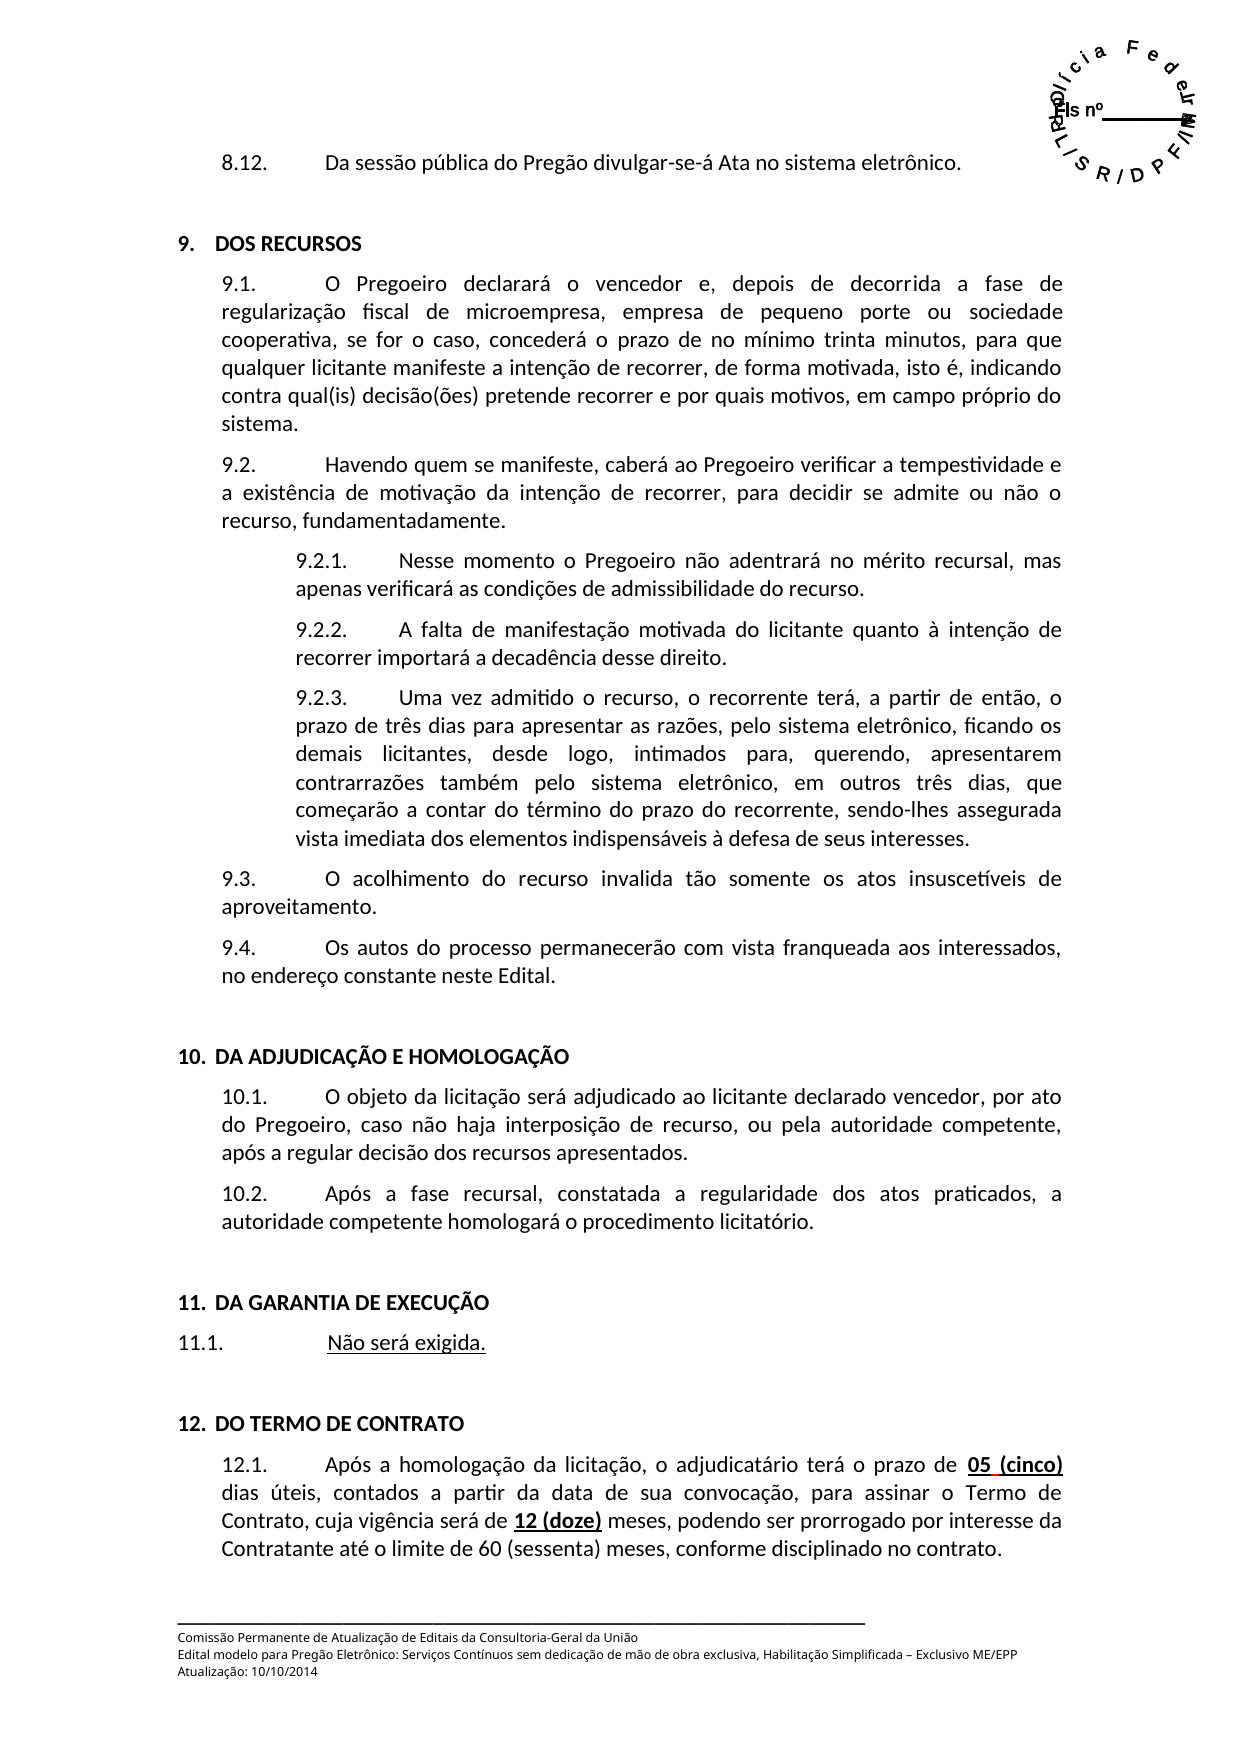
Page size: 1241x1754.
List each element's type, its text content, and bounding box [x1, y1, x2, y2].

list A falta de manifestação motivada do licitante quanto à intenção de recorrer importará a decadência desse direito. [295, 615, 1063, 671]
list Após a homologação da licitação, o adjudicatário terá o prazo de 05 (cinco) dias úteis, contados a partir da data de sua convocação, para assinar o Termo de Contrato, cuja vigência será de 12 (doze) meses, podendo ser prorrogado por interesse da Contratante até o limite de 60 (sessenta) meses, conforme disciplinado no contrato. [221, 1450, 1063, 1562]
list O objeto da licitação será adjudicado ao licitante declarado vencedor, por ato do Pregoeiro, caso não haja interposição de recurso, ou pela autoridade competente, após a regular decisão dos recursos apresentados. [221, 1082, 1063, 1166]
list O acolhimento do recurso invalida tão somente os atos insuscetíveis de aproveitamento. [221, 864, 1063, 920]
list DOS RECURSOS [177, 229, 1065, 257]
list O Pregoeiro declarará o vencedor e, depois de decorrida a fase de regularização fiscal de microempresa, empresa de pequeno porte ou sociedade cooperativa, se for o caso, concederá o prazo de no mínimo trinta minutos, para que qualquer licitante manifeste a intenção de recorrer, de forma motivada, isto é, indicando contra qual(is) decisão(ões) pretende recorrer e por quais motivos, em campo próprio do sistema. [221, 269, 1063, 437]
list Nesse momento o Pregoeiro não adentrará no mérito recursal, mas apenas verificará as condições de admissibilidade do recurso. [295, 546, 1063, 602]
list Os autos do processo permanecerão com vista franqueada aos interessados, no endereço constante neste Edital. [221, 933, 1063, 989]
list Da sessão pública do Pregão divulgar-se-á Ata no sistema eletrônico. [221, 148, 1063, 176]
list Havendo quem se manifeste, caberá ao Pregoeiro verificar a tempestividade e a existência de motivação da intenção de recorrer, para decidir se admite ou não o recurso, fundamentadamente. [221, 450, 1063, 534]
list DO TERMO DE CONTRATO [177, 1409, 1065, 1437]
list DA GARANTIA DE EXECUÇÃO [177, 1288, 1065, 1316]
list Uma vez admitido o recurso, o recorrente terá, a partir de então, o prazo de três dias para apresentar as razões, pelo sistema eletrônico, ficando os demais licitantes, desde logo, intimados para, querendo, apresentarem contrarrazões também pelo sistema eletrônico, em outros três dias, que começarão a contar do término do prazo do recorrente, sendo-lhes assegurada vista imediata dos elementos indispensáveis à defesa de seus interesses. [295, 683, 1063, 852]
list Após a fase recursal, constatada a regularidade dos atos praticados, a autoridade competente homologará o procedimento licitatório. [221, 1179, 1063, 1235]
list DA ADJUDICAÇÃO E HOMOLOGAÇÃO [177, 1042, 1065, 1070]
list Não será exigida. [177, 1328, 1063, 1356]
